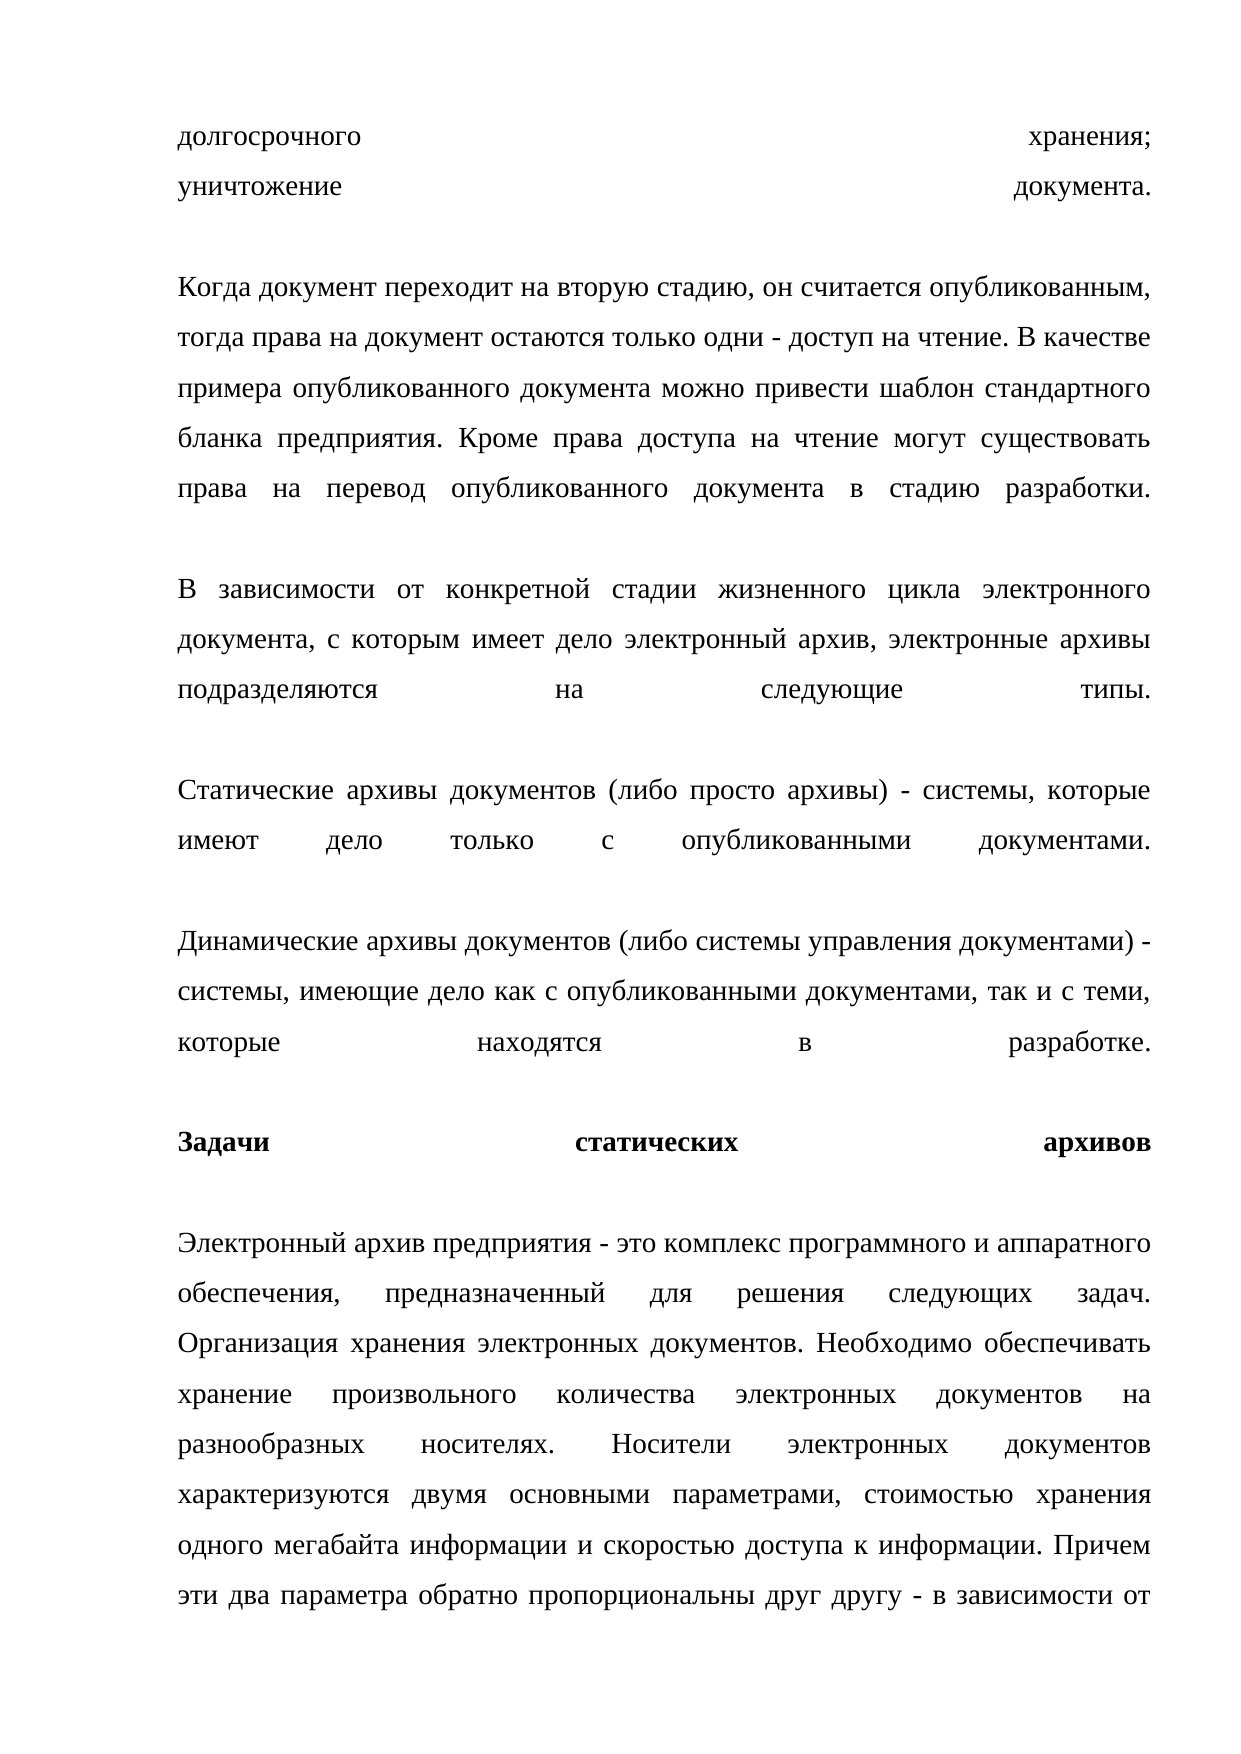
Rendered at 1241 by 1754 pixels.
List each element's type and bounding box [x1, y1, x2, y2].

text [177, 118, 1152, 1611]
